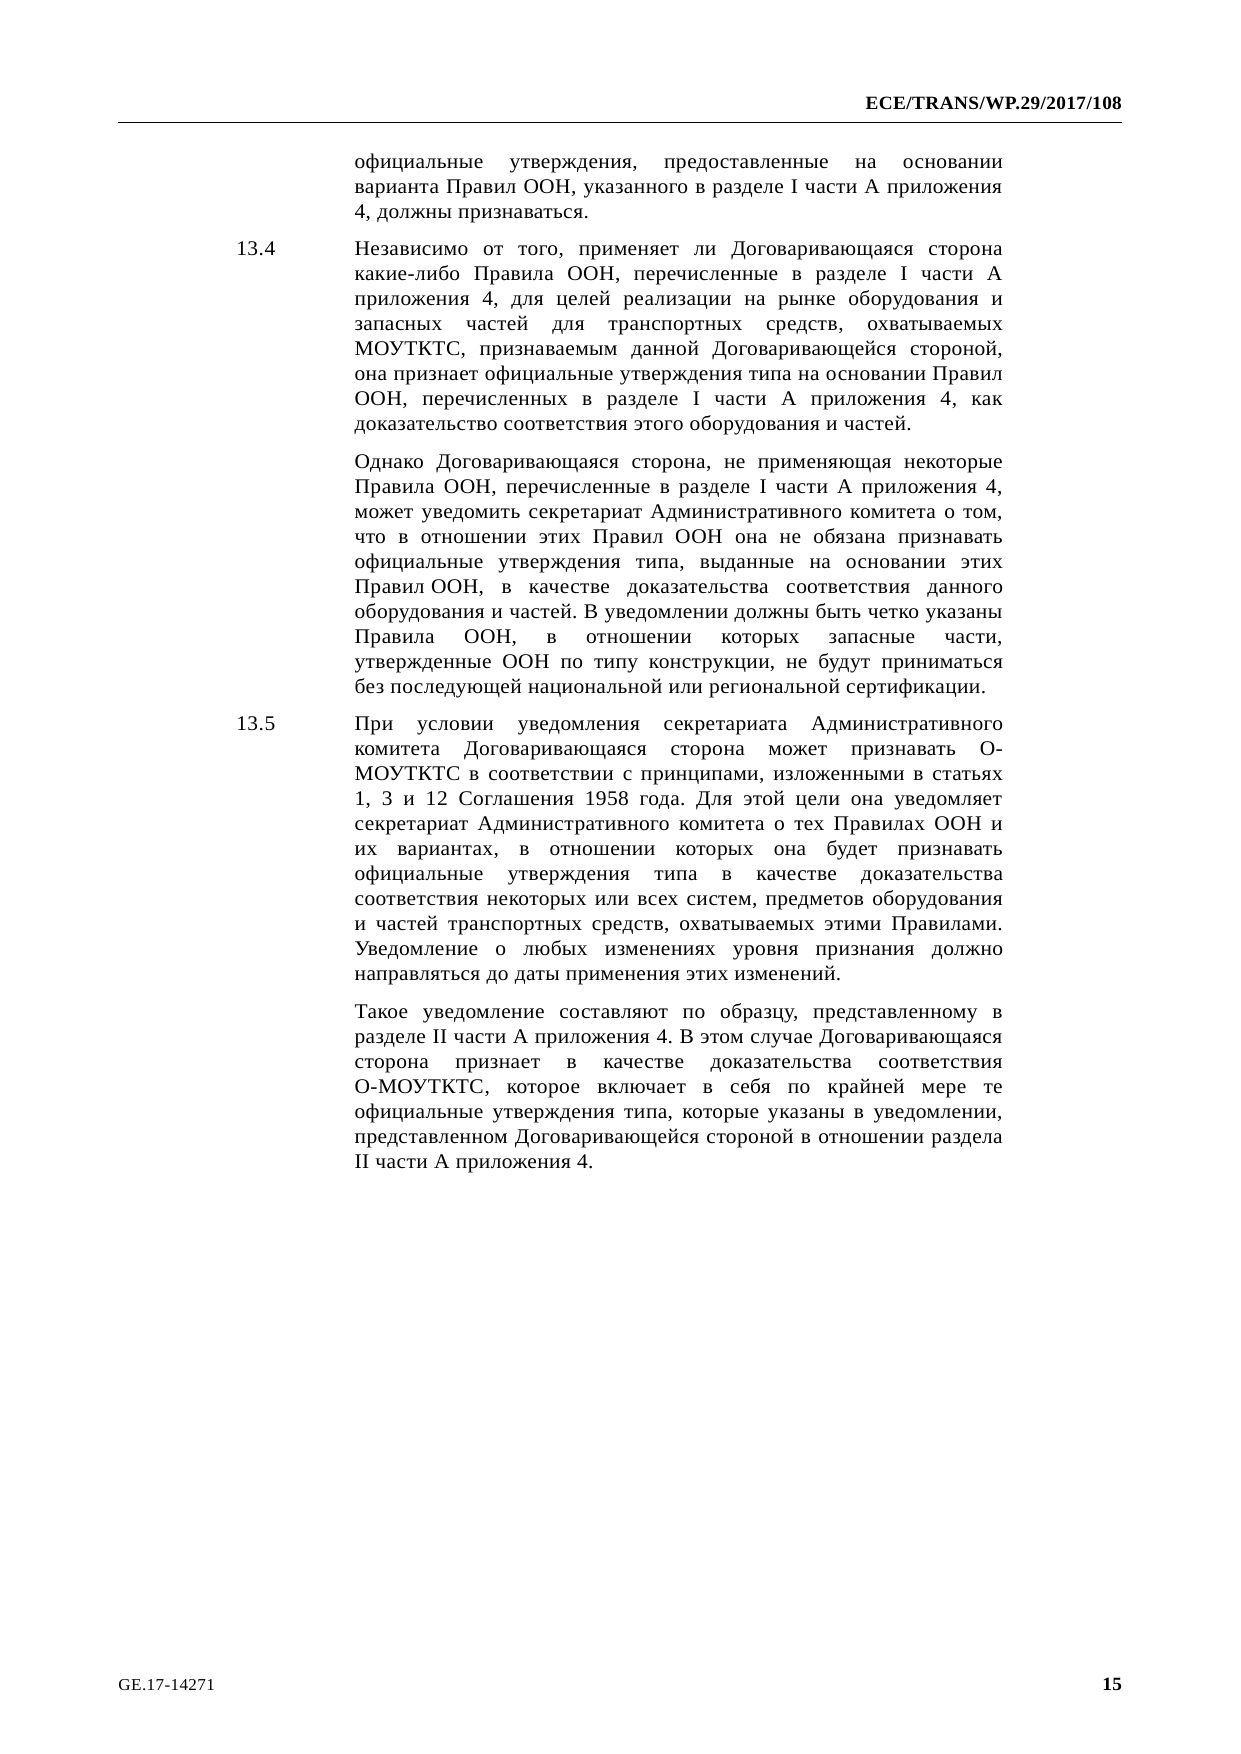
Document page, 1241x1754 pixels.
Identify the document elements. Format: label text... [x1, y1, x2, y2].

text 13.5 При условии уведомления секретариата Административного комитета Договаривающаяся сторона может признавать О-МОУТКТС в соответствии с принципами, изложенными в статьях 1, 3 и 12 Соглашения 1958 года. Для этой цели она уведомляет секретариат Административного комитета о тех Правилах ООН и их вариантах, в отношении которых она будет признавать официальные утверждения типа в качестве доказательства соответствия некоторых или всех систем, предметов оборудования и частей транспортных средств, охватываемых этими Правилами. Уведомление о любых изменениях уровня признания должно направляться до даты применения этих изменений. [236, 710, 1004, 985]
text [354, 148, 1004, 223]
text Однако Договаривающаяся сторона, не применяющая некоторые Правила ООН, перечисленные в разделе I части А приложения 4, может уведомить секретариат Административного комитета о том, что в отношении этих Правил ООН она не обязана признавать официальные утверждения типа, выданные на основании этих Правил ООН, в качестве доказательства соответствия данного оборудования и частей. В уведомлении должны быть четко указаны Правила ООН, в отношении которых запасные части, утвержденные ООН по типу конструкции, не будут приниматься без последующей национальной или региональной сертификации. [354, 448, 1004, 698]
text Такое уведомление составляют по образцу, представленному в разделе II части А приложения 4. В этом случае Договаривающаяся сторона признает в качестве доказательства соответствия О-МОУТКТС, которое включает в себя по крайней мере те официальные утверждения типа, которые указаны в уведомлении, представленном Договаривающейся стороной в отношении раздела II части А приложения 4. [236, 998, 1004, 1173]
text 13.4 Независимо от того, применяет ли Договаривающаяся сторона какие-либо Правила ООН, перечисленные в разделе I части А приложения 4, для целей реализации на рынке оборудования и запасных частей для транспортных средств, охватываемых МОУТКТС, признаваемым данной Договаривающейся стороной, она признает официальные утверждения типа на основании Правил ООН, перечисленных в разделе I части А приложения 4, как доказательство соответствия этого оборудования и частей. [236, 235, 1004, 435]
